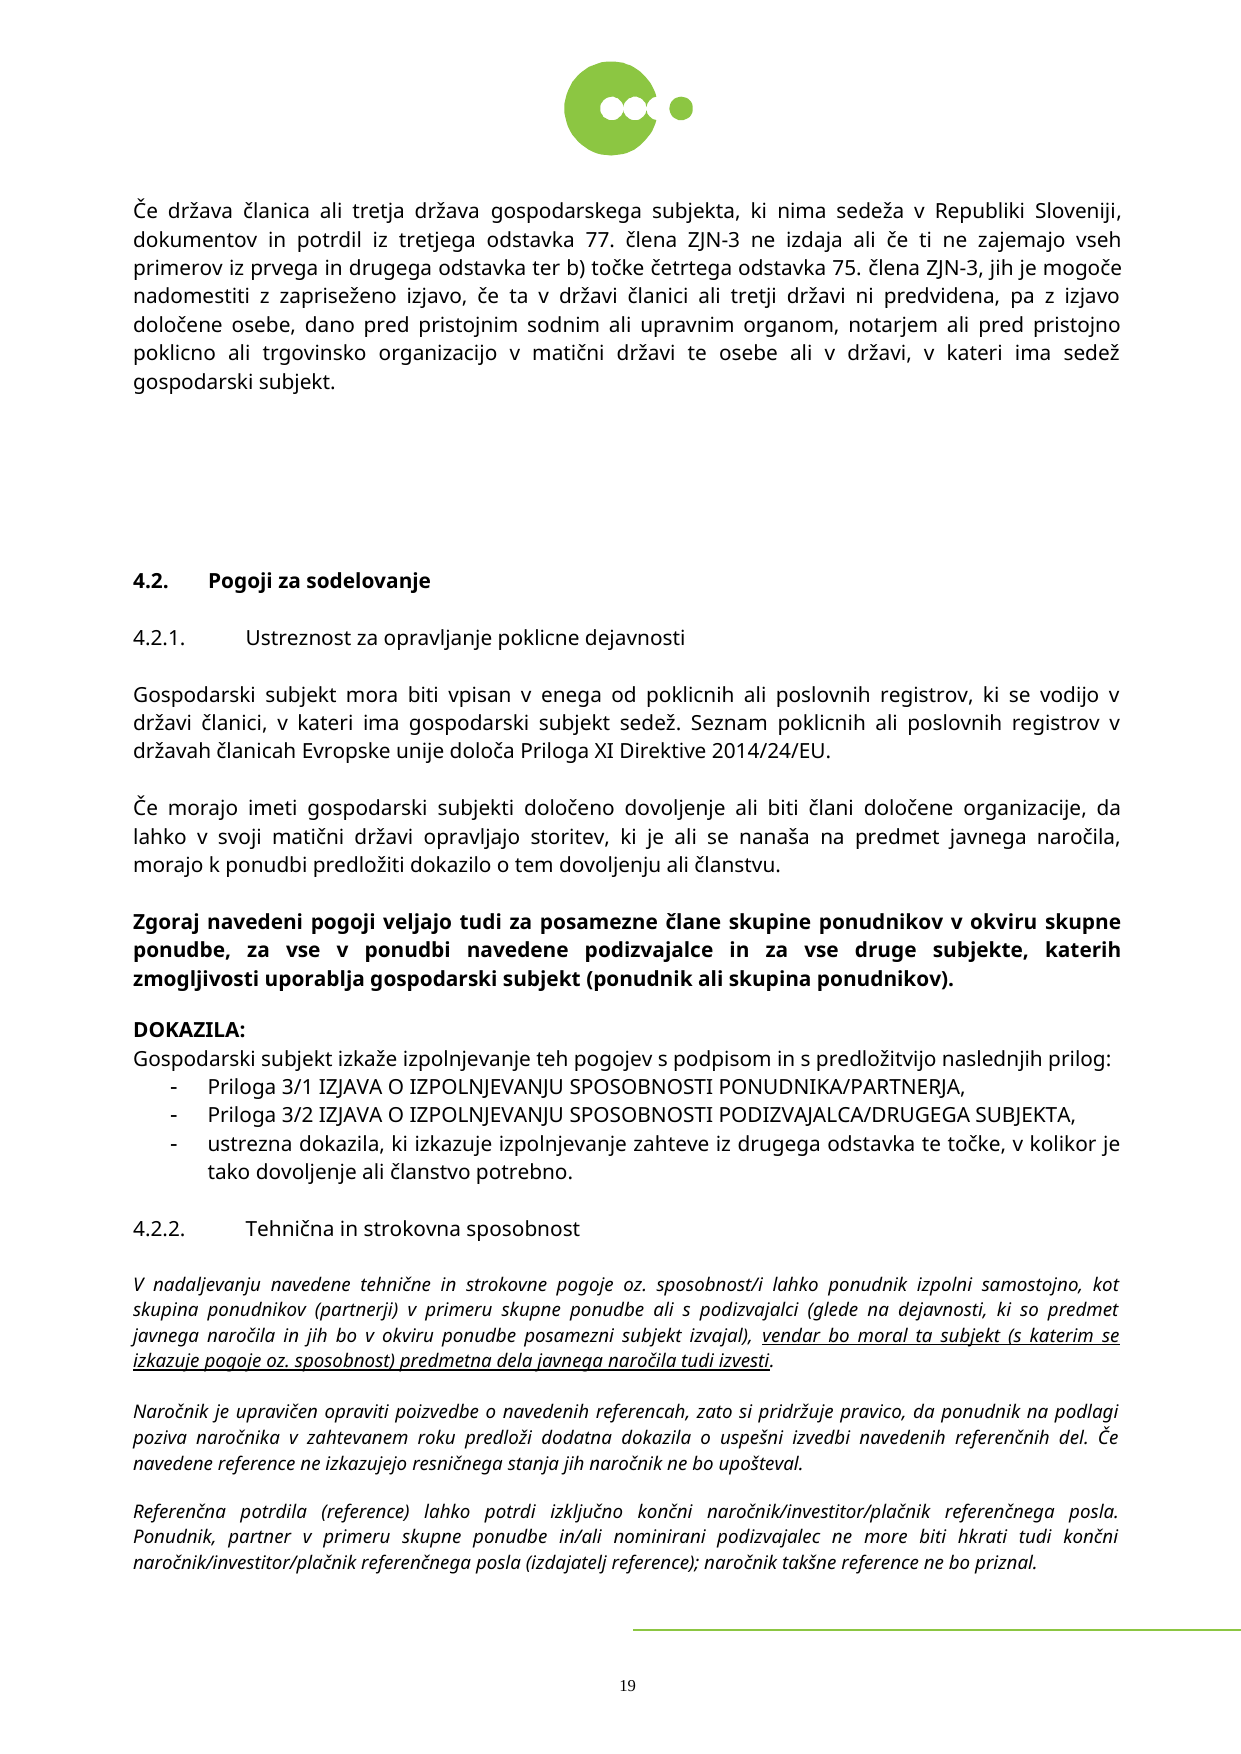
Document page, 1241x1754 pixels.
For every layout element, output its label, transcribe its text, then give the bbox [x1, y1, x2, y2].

text Referenčna potrdila (reference) lahko potrdi izključno končni naročnik/investitor/plačnik referenčnega posla. Ponudnik, partner v primeru skupne ponudbe in/ali nominirani podizvajalec ne more biti hkrati tudi končni naročnik/investitor/plačnik referenčnega posla (izdajatelj reference); naročnik takšne reference ne bo priznal. [133, 1498, 1122, 1574]
text V nadaljevanju navedene tehnične in strokovne pogoje oz. sposobnost/i lahko ponudnik izpolni samostojno, kot skupina ponudnikov (partnerji) v primeru skupne ponudbe ali s podizvajalci (glede na dejavnosti, ki so predmet javnega naročila in jih bo v okviru ponudbe posamezni subjekt izvajal), vendar bo moral ta subjekt (s katerim se izkazuje pogoje oz. sposobnost) predmetna dela javnega naročila tudi izvesti. [133, 1271, 1122, 1373]
list Tehnična in strokovna sposobnost [133, 1214, 1122, 1243]
text Gospodarski subjekt mora biti vpisan v enega od poklicnih ali poslovnih registrov, ki se vodijo v državi članici, v kateri ima gospodarski subjekt sedež. Seznam poklicnih ali poslovnih registrov v državah članicah Evropske unije določa Priloga XI Direktive 2014/24/EU. [133, 680, 1122, 765]
text Če država članica ali tretja država gospodarskega subjekta, ki nima sedeža v Republiki Sloveniji, dokumentov in potrdil iz tretjega odstavka 77. člena ZJN-3 ne izdaja ali če ti ne zajemajo vseh primerov iz prvega in drugega odstavka ter b) točke četrtega odstavka 75. člena ZJN-3, jih je mogoče nadomestiti z zapriseženo izjavo, če ta v državi članici ali tretji državi ni predvidena, pa z izjavo določene osebe, dano pred pristojnim sodnim ali upravnim organom, notarjem ali pred pristojno poklicno ali trgovinsko organizacijo v matični državi te osebe ali v državi, v kateri ima sedež gospodarski subjekt. [133, 196, 1122, 395]
list Ustreznost za opravljanje poklicne dejavnosti [133, 623, 1122, 651]
text DOKAZILA: [133, 1015, 1122, 1044]
text Če morajo imeti gospodarski subjekti določeno dovoljenje ali biti člani določene organizacije, da lahko v svoji matični državi opravljajo storitev, ki je ali se nanaša na predmet javnega naročila, morajo k ponudbi predložiti dokazilo o tem dovoljenju ali članstvu. [133, 793, 1122, 879]
list Pogoji za sodelovanje [133, 566, 1122, 594]
list Priloga 3/2 IZJAVA O IZPOLNJEVANJU SPOSOBNOSTI PODIZVAJALCA/DRUGEGA SUBJEKTA, [170, 1101, 1122, 1129]
text Zgoraj navedeni pogoji veljajo tudi za posamezne člane skupine ponudnikov v okviru skupne ponudbe, za vse v ponudbi navedene podizvajalce in za vse druge subjekte, katerih zmogljivosti uporablja gospodarski subjekt (ponudnik ali skupina ponudnikov). [133, 907, 1122, 992]
text Gospodarski subjekt izkaže izpolnjevanje teh pogojev s podpisom in s predložitvijo naslednjih prilog: [133, 1044, 1122, 1072]
list ustrezna dokazila, ki izkazuje izpolnjevanje zahteve iz drugega odstavka te točke, v kolikor je tako dovoljenje ali članstvo potrebno. [170, 1129, 1122, 1186]
list Priloga 3/1 IZJAVA O IZPOLNJEVANJU SPOSOBNOSTI PONUDNIKA/PARTNERJA, [170, 1072, 1122, 1101]
text Naročnik je upravičen opraviti poizvedbe o navedenih referencah, zato si pridržuje pravico, da ponudnik na podlagi poziva naročnika v zahtevanem roku predloži dodatna dokazila o uspešni izvedbi navedenih referenčnih del. Če navedene reference ne izkazujejo resničnega stanja jih naročnik ne bo upošteval. [133, 1399, 1122, 1475]
